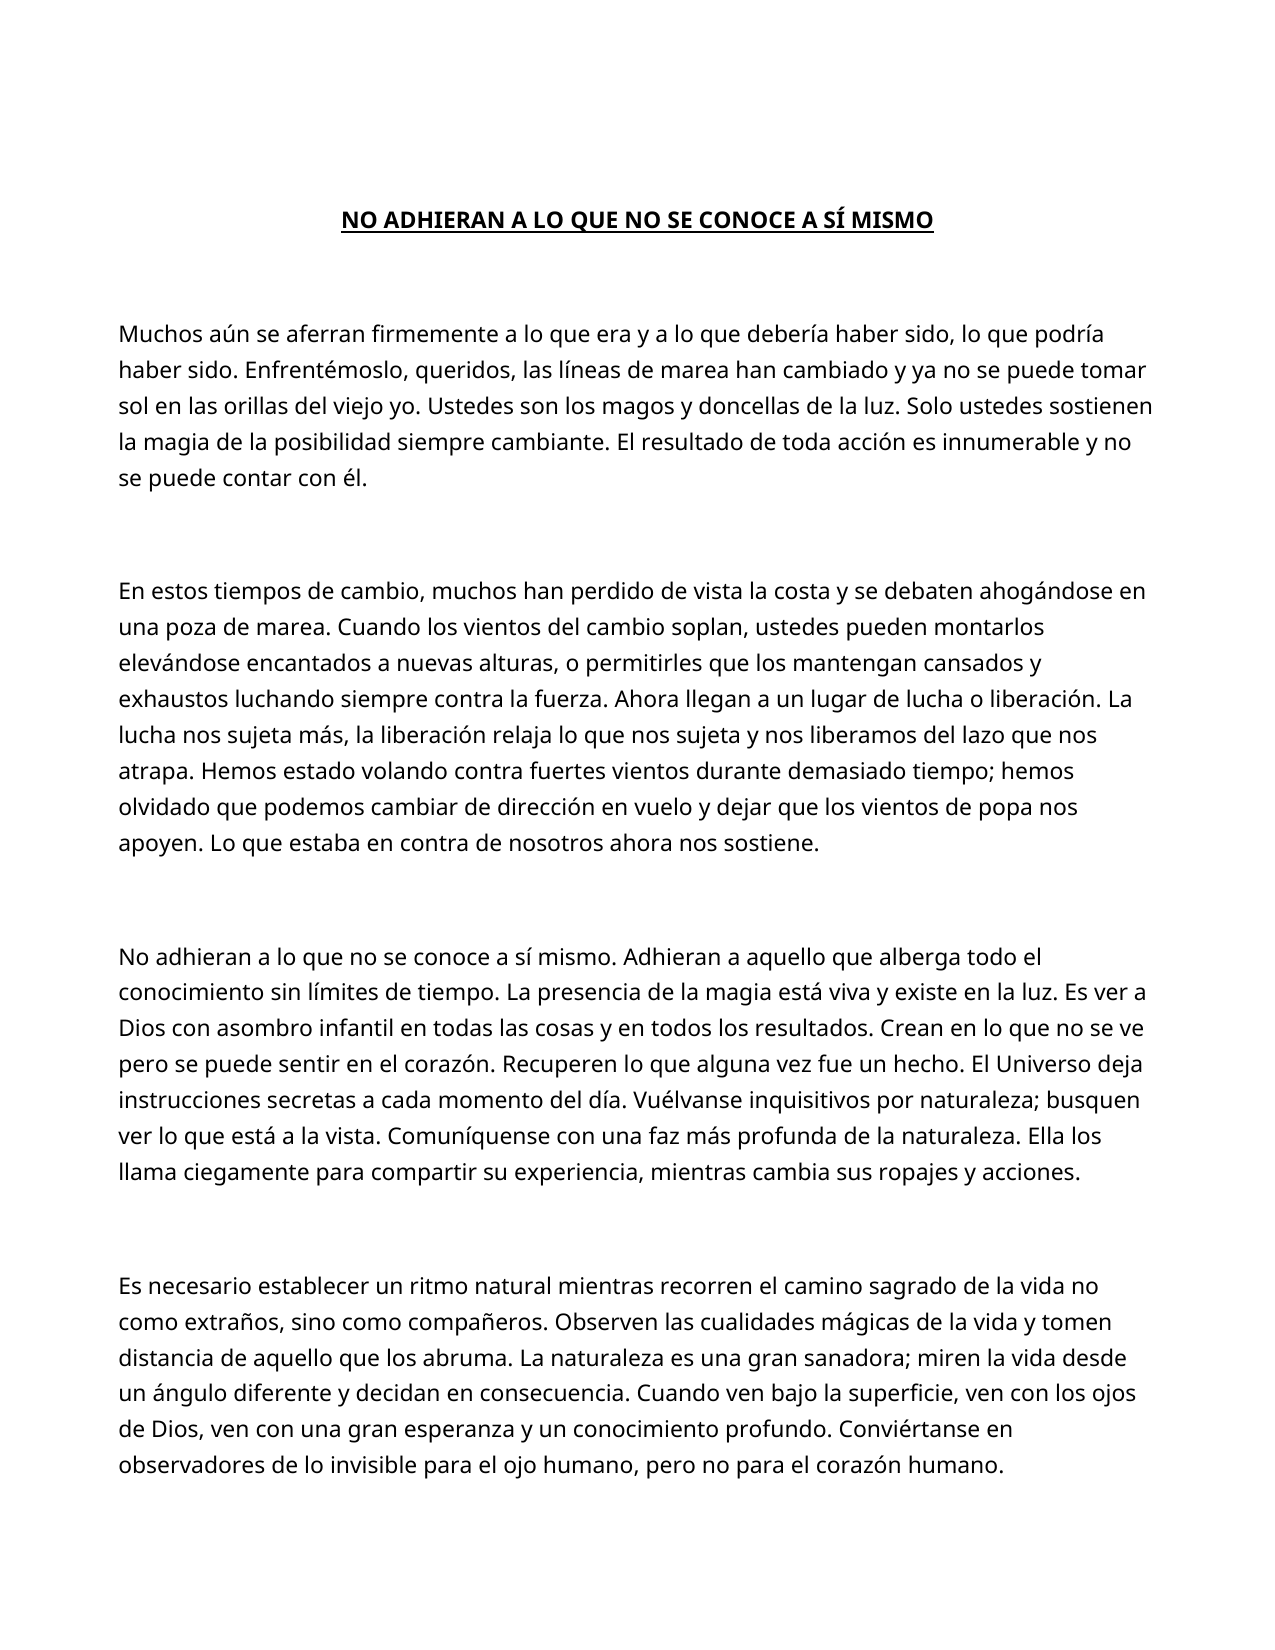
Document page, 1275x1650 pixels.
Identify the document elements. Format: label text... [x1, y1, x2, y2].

text No adhieran a lo que no se conoce a sí mismo. Adhieran a aquello que alberga todo el conocimiento sin límites de tiempo. La presencia de la magia está viva y existe en la luz. Es ver a Dios con asombro infantil en todas las cosas y en todos los resultados. Crean en lo que no se ve pero se puede sentir en el corazón. Recuperen lo que alguna vez fue un hecho. El Universo deja instrucciones secretas a cada momento del día. Vuélvanse inquisitivos por naturaleza; busquen ver lo que está a la vista. Comuníquense con una faz más profunda de la naturaleza. Ella los llama ciegamente para compartir su experiencia, mientras cambia sus ropajes y acciones. [118, 940, 1157, 1187]
text Es necesario establecer un ritmo natural mientras recorren el camino sagrado de la vida no como extraños, sino como compañeros. Observen las cualidades mágicas de la vida y tomen distancia de aquello que los abruma. La naturaleza es una gran sanadora; miren la vida desde un ángulo diferente y decidan en consecuencia. Cuando ven bajo la superficie, ven con los ojos de Dios, ven con una gran esperanza y un conocimiento profundo. Conviértanse en observadores de lo invisible para el ojo humano, pero no para el corazón humano. [118, 1269, 1157, 1481]
text Muchos aún se aferran firmemente a lo que era y a lo que debería haber sido, lo que podría haber sido. Enfrentémoslo, queridos, las líneas de marea han cambiado y ya no se puede tomar sol en las orillas del viejo yo. Ustedes son los magos y doncellas de la luz. Solo ustedes sostienen la magia de la posibilidad siempre cambiante. El resultado de toda acción es innumerable y no se puede contar con él. [118, 318, 1157, 493]
text NO ADHIERAN A LO QUE NO SE CONOCE A SÍ MISMO [118, 204, 1157, 236]
text En estos tiempos de cambio, muchos han perdido de vista la costa y se debaten ahogándose en una poza de marea. Cuando los vientos del cambio soplan, ustedes pueden montarlos elevándose encantados a nuevas alturas, o permitirles que los mantengan cansados y exhaustos luchando siempre contra la fuerza. Ahora llegan a un lugar de lucha o liberación. La lucha nos sujeta más, la liberación relaja lo que nos sujeta y nos liberamos del lazo que nos atrapa. Hemos estado volando contra fuertes vientos durante demasiado tiempo; hemos olvidado que podemos cambiar de dirección en vuelo y dejar que los vientos de popa nos apoyen. Lo que estaba en contra de nosotros ahora nos sostiene. [118, 575, 1157, 858]
